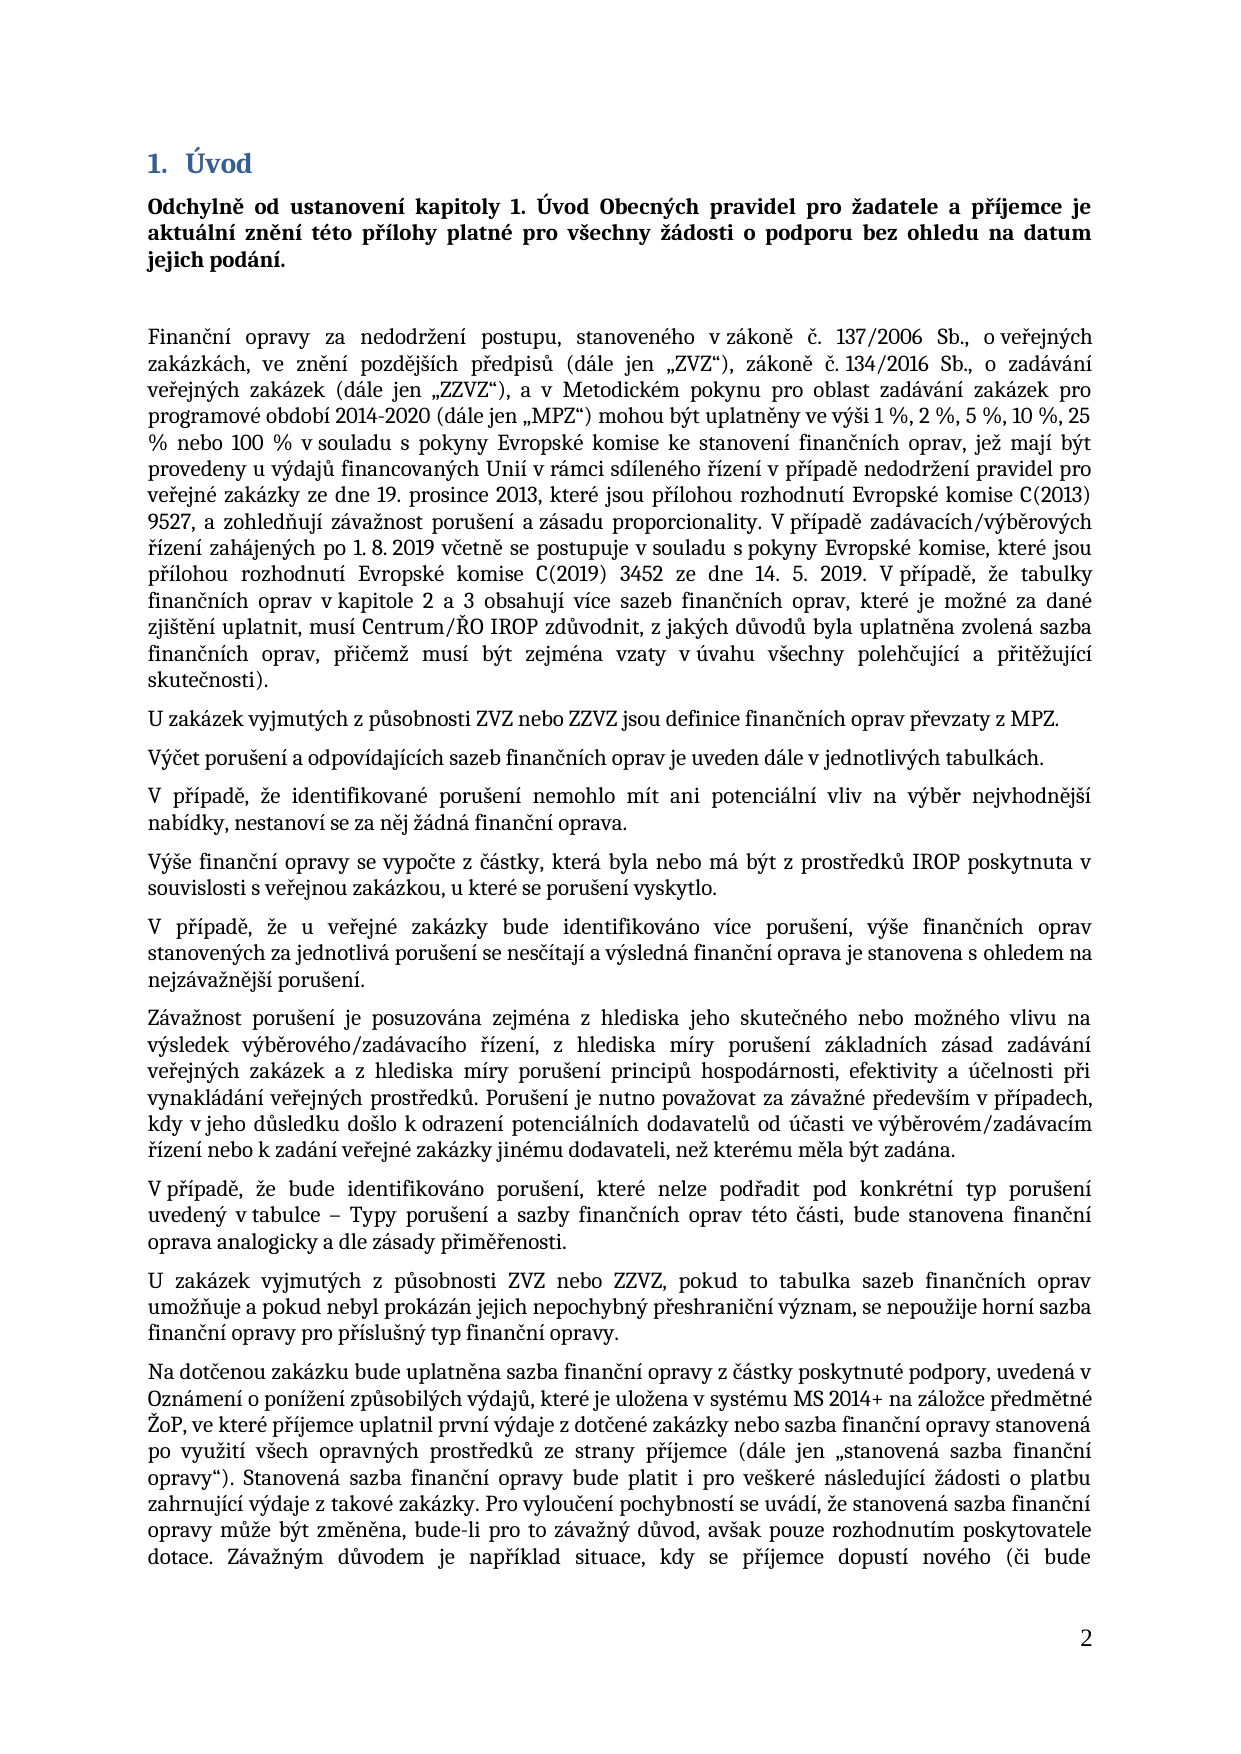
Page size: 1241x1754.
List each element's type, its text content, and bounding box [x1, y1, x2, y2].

text Odchylně od ustanovení kapitoly 1. Úvod Obecných pravidel pro žadatele a příjemce je aktuální znění této přílohy platné pro všechny žádosti o podporu bez ohledu na datum jejich podání. [148, 194, 1093, 273]
text Výše finanční opravy se vypočte z částky, která byla nebo má být z prostředků IROP poskytnuta v souvislosti s veřejnou zakázkou, u které se porušení vyskytlo. [148, 848, 1093, 901]
text U zakázek vyjmutých z působnosti ZVZ nebo ZZVZ, pokud to tabulka sazeb finančních oprav umožňuje a pokud nebyl prokázán jejich nepochybný přeshraniční význam, se nepoužije horní sazba finanční opravy pro příslušný typ finanční opravy. [148, 1267, 1093, 1346]
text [148, 1359, 1093, 1570]
text U zakázek vyjmutých z působnosti ZVZ nebo ZZVZ jsou definice finančních oprav převzaty z MPZ. [148, 706, 1093, 732]
text V případě, že bude identifikováno porušení, které nelze podřadit pod konkrétní typ porušení uvedený v tabulce – Typy porušení a sazby finančních oprav této části, bude stanovena finanční oprava analogicky a dle zásady přiměřenosti. [148, 1176, 1093, 1255]
text Finanční opravy za nedodržení postupu, stanoveného v zákoně č. 137/2006 Sb., o veřejných zakázkách, ve znění pozdějších předpisů (dále jen „ZVZ“), zákoně č. 134/2016 Sb., o zadávání veřejných zakázek (dále jen „ZZVZ“), a v Metodickém pokynu pro oblast zadávání zakázek pro programové období 2014-2020 (dále jen „MPZ“) mohou být uplatněny ve výši 1 %, 2 %, 5 %, 10 %, 25 % nebo 100 % v souladu s pokyny Evropské komise ke stanovení finančních oprav, jež mají být provedeny u výdajů financovaných Unií v rámci sdíleného řízení v případě nedodržení pravidel pro veřejné zakázky ze dne 19. prosince 2013, které jsou přílohou rozhodnutí Evropské komise C(2013) 9527, a zohledňují závažnost porušení a zásadu proporcionality. V případě zadávacích/výběrových řízení zahájených po 1. 8. 2019 včetně se postupuje v souladu s pokyny Evropské komise, které jsou přílohou rozhodnutí Evropské komise C(2019) 3452 ze dne 14. 5. 2019. V případě, že tabulky finančních oprav v kapitole 2 a 3 obsahují více sazeb finančních oprav, které je možné za dané zjištění uplatnit, musí Centrum/ŘO IROP zdůvodnit, z jakých důvodů byla uplatněna zvolená sazba finančních oprav, přičemž musí být zejména vzaty v úvahu všechny polehčující a přitěžující skutečnosti). [148, 324, 1093, 693]
text Závažnost porušení je posuzována zejména z hlediska jeho skutečného nebo možného vlivu na výsledek výběrového/zadávacího řízení, z hlediska míry porušení základních zásad zadávání veřejných zakázek a z hlediska míry porušení principů hospodárnosti, efektivity a účelnosti při vynakládání veřejných prostředků. Porušení je nutno považovat za závažné především v případech, kdy v jeho důsledku došlo k odrazení potenciálních dodavatelů od účasti ve výběrovém/zadávacím řízení nebo k zadání veřejné zakázky jinému dodavateli, než kterému měla být zadána. [148, 1005, 1093, 1163]
text V případě, že u veřejné zakázky bude identifikováno více porušení, výše finančních oprav stanovených za jednotlivá porušení se nesčítají a výsledná finanční oprava je stanovena s ohledem na nejzávažnější porušení. [148, 914, 1093, 993]
subtitle Úvod [148, 148, 1093, 181]
text Výčet porušení a odpovídajících sazeb finančních oprav je uveden dále v jednotlivých tabulkách. [148, 744, 1093, 771]
text V případě, že identifikované porušení nemohlo mít ani potenciální vliv na výběr nejvhodnější nabídky, nestanoví se za něj žádná finanční oprava. [148, 783, 1093, 836]
